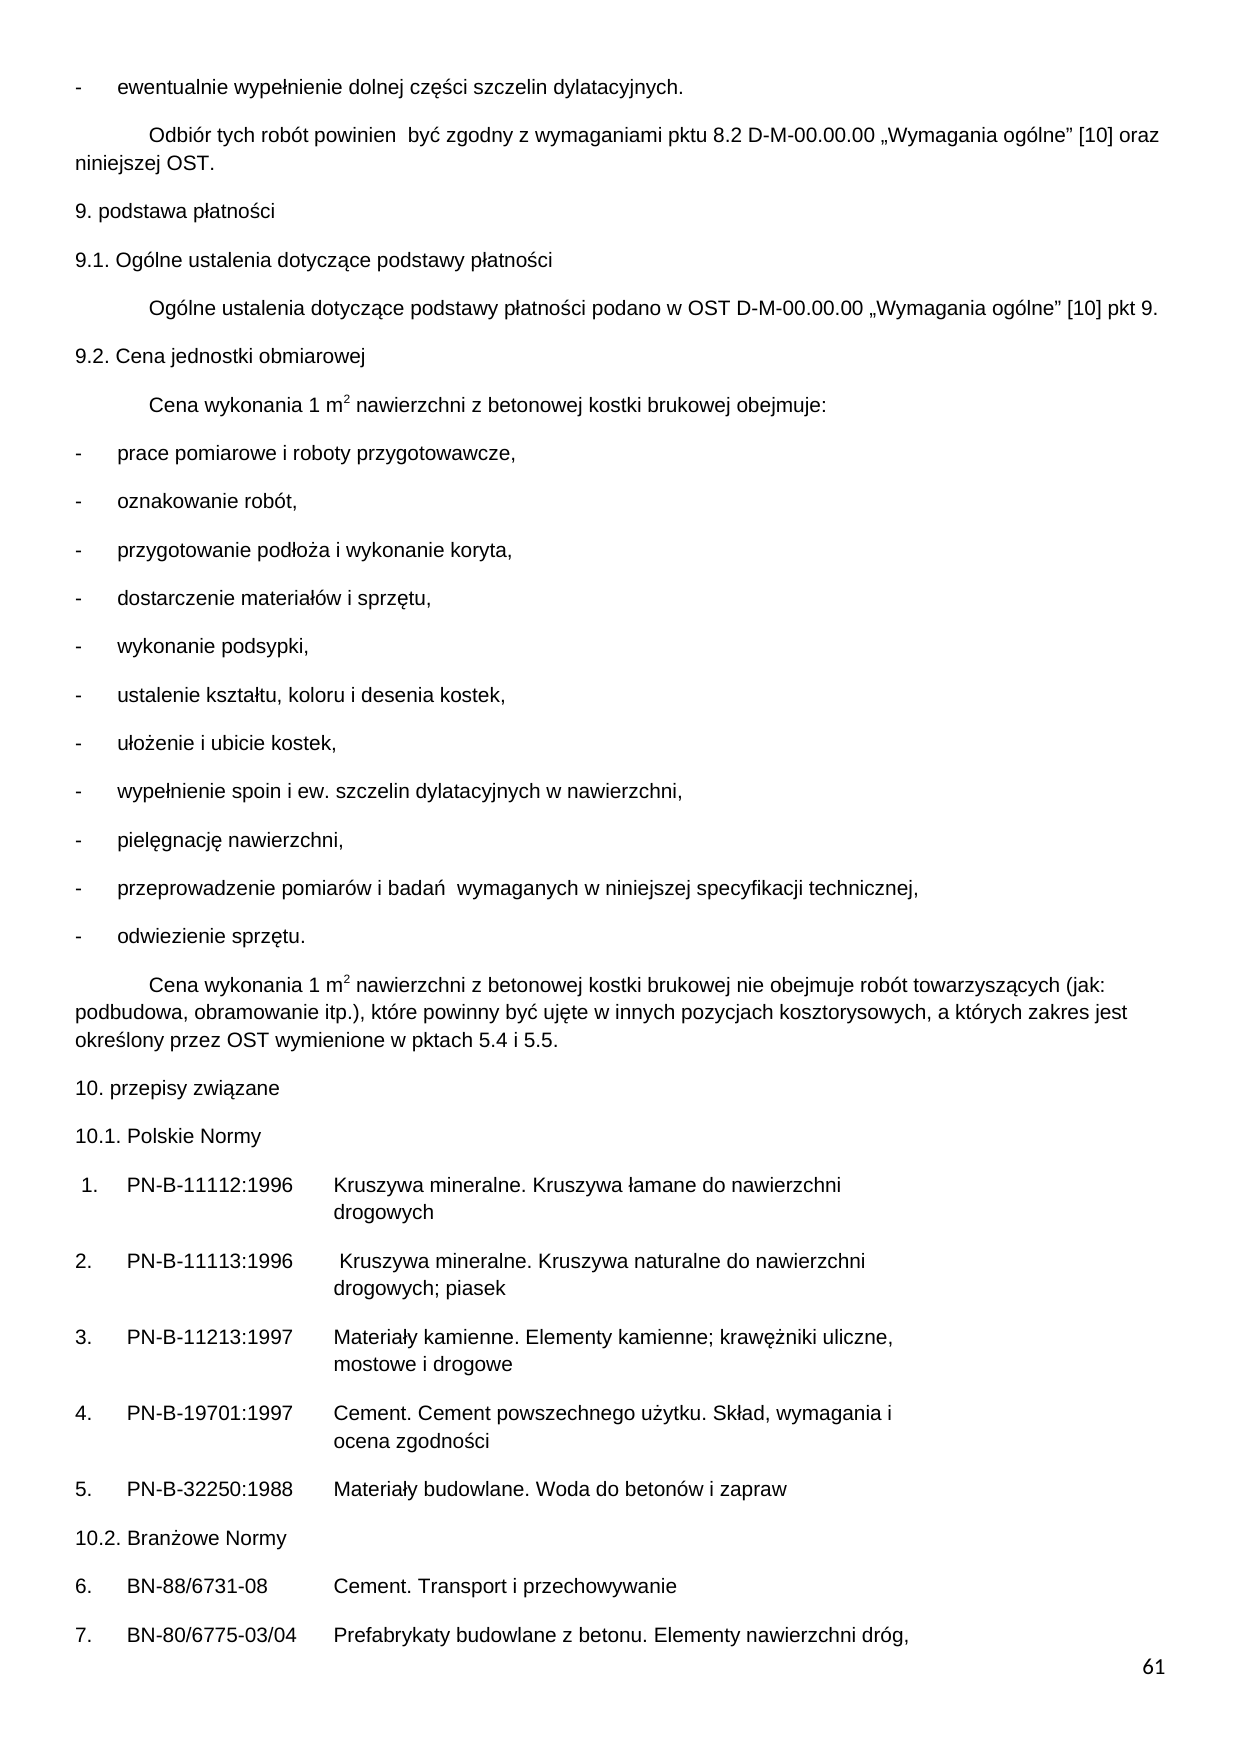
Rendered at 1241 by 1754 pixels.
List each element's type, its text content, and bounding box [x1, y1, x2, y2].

table_cell Kruszywa mineralne. Kruszywa naturalne do nawierzchni drogowych; piasek [326, 1249, 953, 1325]
text - ustalenie kształtu, koloru i desenia kostek, [75, 682, 1165, 706]
text 10. przepisy związane [75, 1076, 1165, 1100]
table_header 6. [68, 1574, 119, 1623]
text 9.2. Cena jednostki obmiarowej [75, 344, 1165, 368]
table_cell PN-B-11113:1996 [119, 1249, 326, 1325]
table_header 1. [68, 1173, 119, 1249]
text - wykonanie podsypki, [75, 634, 1165, 658]
table_cell Materiały budowlane. Woda do betonów i zapraw [326, 1477, 953, 1526]
text - odwiezienie sprzętu. [75, 924, 1165, 948]
text - ewentualnie wypełnienie dolnej części szczelin dylatacyjnych. [75, 75, 1165, 99]
text - oznakowanie robót, [75, 489, 1165, 513]
table_cell 5. [68, 1477, 119, 1526]
text - dostarczenie materiałów i sprzętu, [75, 586, 1165, 610]
table_cell Materiały kamienne. Elementy kamienne; krawężniki uliczne, mostowe i drogowe [326, 1325, 953, 1401]
text 9. podstawa płatności [75, 199, 1165, 223]
table_header Kruszywa mineralne. Kruszywa łamane do nawierzchni drogowych [326, 1173, 953, 1249]
text Cena wykonania 1 m2 nawierzchni z betonowej kostki brukowej obejmuje: [75, 392, 1165, 416]
table_cell 3. [68, 1325, 119, 1401]
table_header Cement. Transport i przechowywanie [326, 1574, 953, 1623]
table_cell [326, 1623, 953, 1647]
table_header PN-B-11112:1996 [119, 1173, 326, 1249]
text - wypełnienie spoin i ew. szczelin dylatacyjnych w nawierzchni, [75, 779, 1165, 803]
text 10.1. Polskie Normy [75, 1124, 1165, 1148]
table_cell 7. [68, 1623, 119, 1647]
table_header BN-88/6731-08 [119, 1574, 326, 1623]
table_cell PN-B-11213:1997 [119, 1325, 326, 1401]
text Cena wykonania 1 m2 nawierzchni z betonowej kostki brukowej nie obejmuje robót towarzyszących (jak: podbudowa, obramowanie itp.), które powinny być ujęte w innych pozycjach kosztorysowych, a których zakres jest określony przez OST wymienione w pktach 5.4 i 5.5. [75, 972, 1165, 1051]
text Ogólne ustalenia dotyczące podstawy płatności podano w OST D-M-00.00.00 „Wymagania ogólne” [10] pkt 9. [75, 296, 1165, 320]
text Odbiór tych robót powinien być zgodny z wymaganiami pktu 8.2 D-M-00.00.00 „Wymagania ogólne” [10] oraz niniejszej OST. [75, 123, 1165, 175]
text 10.2. Branżowe Normy [75, 1526, 1165, 1550]
table_cell 4. [68, 1401, 119, 1477]
text - pielęgnację nawierzchni, [75, 827, 1165, 851]
text - przygotowanie podłoża i wykonanie koryta, [75, 537, 1165, 561]
text - prace pomiarowe i roboty przygotowawcze, [75, 441, 1165, 465]
table_cell PN-B-32250:1988 [119, 1477, 326, 1526]
table_cell PN-B-19701:1997 [119, 1401, 326, 1477]
table_cell 2. [68, 1249, 119, 1325]
text - przeprowadzenie pomiarów i badań wymaganych w niniejszej specyfikacji technicznej, [75, 876, 1165, 900]
table_cell BN-80/6775-03/04 [119, 1623, 326, 1647]
text 9.1. Ogólne ustalenia dotyczące podstawy płatności [75, 247, 1165, 271]
table_cell Cement. Cement powszechnego użytku. Skład, wymagania i ocena zgodności [326, 1401, 953, 1477]
text - ułożenie i ubicie kostek, [75, 731, 1165, 755]
